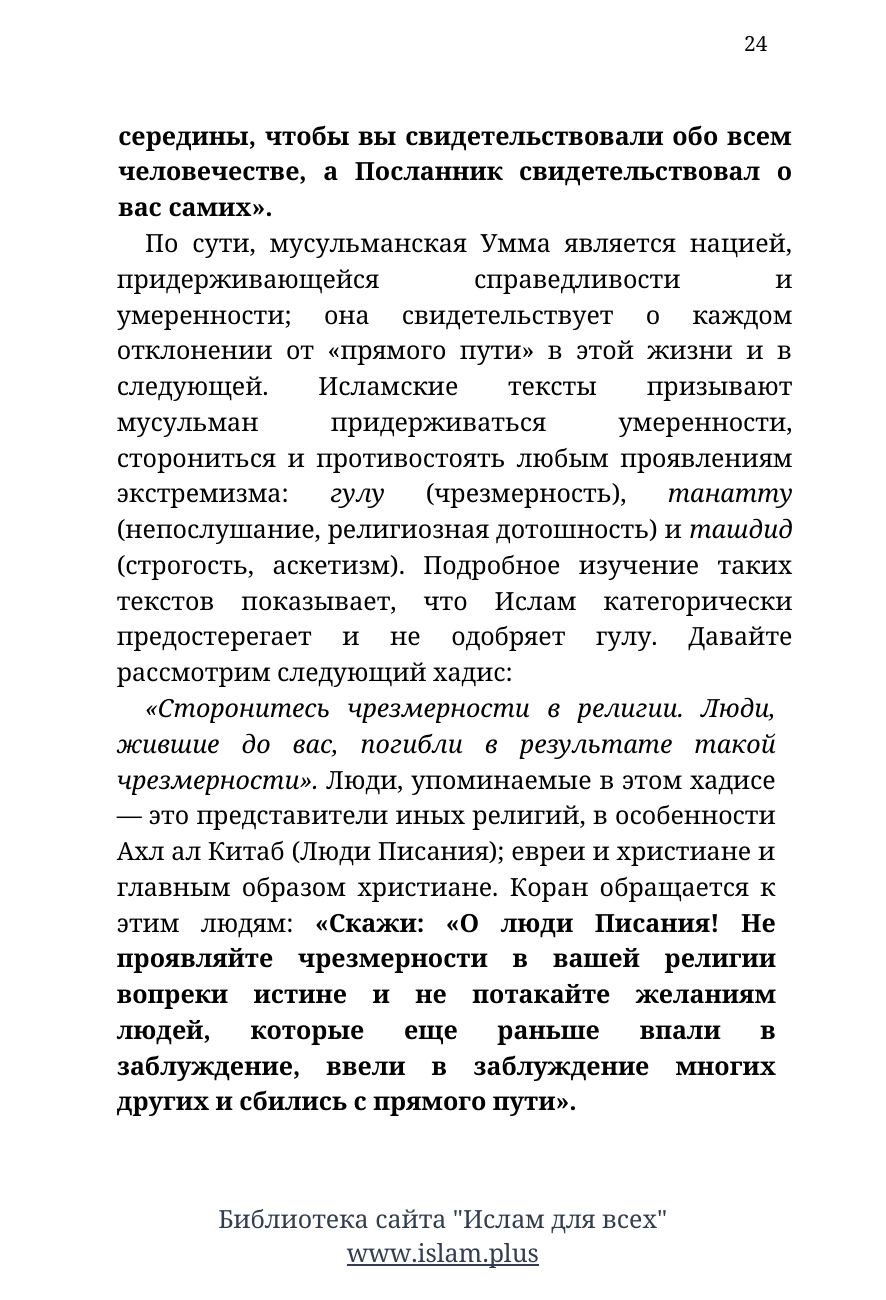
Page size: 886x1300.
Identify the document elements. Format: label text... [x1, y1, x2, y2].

text «Сторонитесь чрезмерности в религии. Люди, жившие до вас, погибли в результате такой чрезмерности». Люди, упоминаемые в этом хадисе ― это представители иных религий, в особенности Ахл ал Китаб (Люди Писания); евреи и христиане и главным образом христиане. Коран обращается к этим людям: «Скажи: «О люди Писания! Не проявляйте чрезмерности в вашей религии вопреки истине и не потакайте желаниям людей, которые еще раньше впали в заблуждение, ввели в заблуждение многих других и сбились с прямого пути». [117, 691, 776, 1118]
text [118, 118, 792, 224]
text По сути, мусульманская Умма является нацией, придерживающейся справедливости и умеренности; она свидетельствует о каждом отклонении от «прямого пути» в этой жизни и в следующей. Исламские тексты призывают мусульман придерживаться умеренности, сторониться и противостоять любым проявлениям экстремизма: гулу (чрезмерность), танатту (непослушание, религиозная дотошность) и ташдид (строгость, аскетизм). Подробное изучение таких текстов показывает, что Ислам категорически предостерегает и не одобряет гулу. Давайте рассмотрим следующий хадис: [117, 226, 793, 689]
